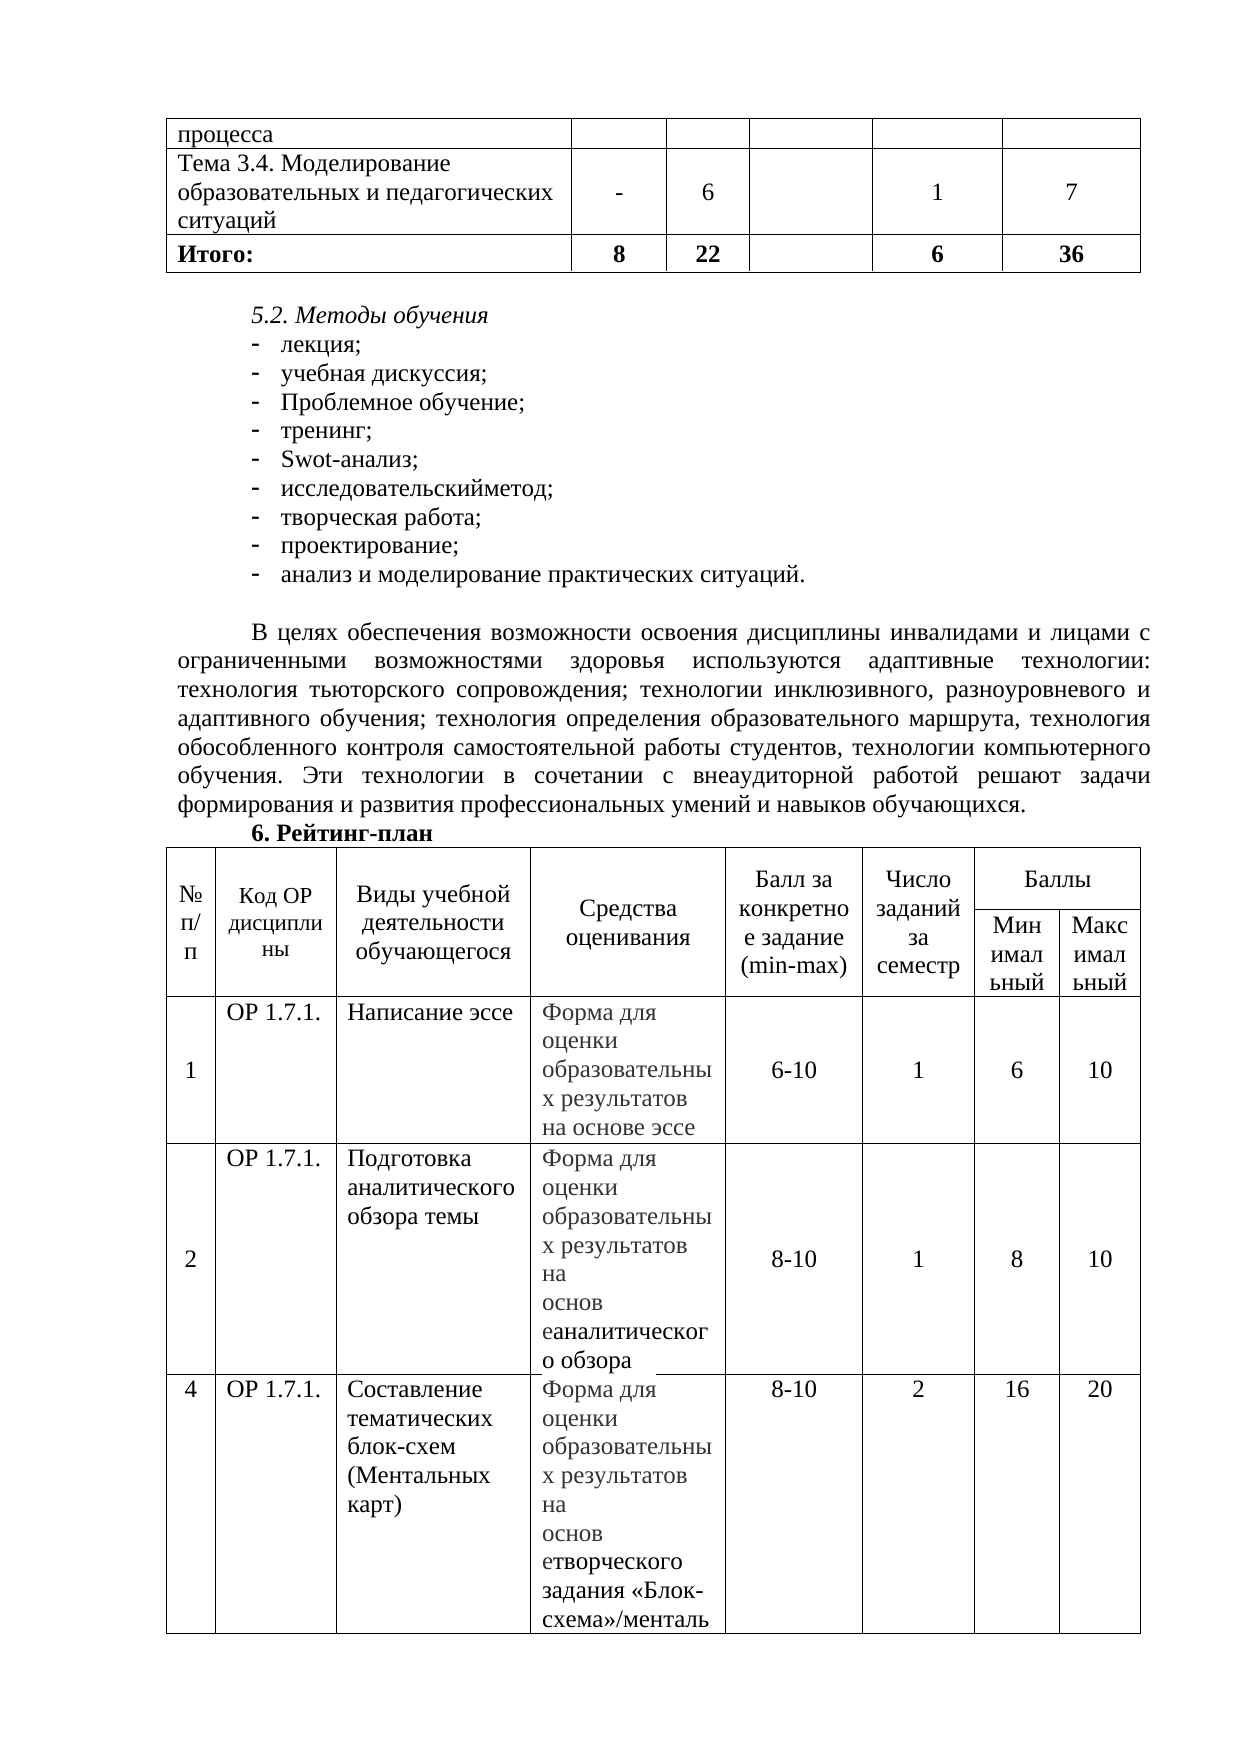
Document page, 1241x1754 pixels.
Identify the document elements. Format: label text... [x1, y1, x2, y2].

table_cell 1 [863, 997, 974, 1143]
table_cell 6-10 [726, 997, 862, 1143]
table_cell 8 [572, 235, 666, 271]
table_cell 6 [873, 235, 1002, 271]
list проектирование; [177, 531, 1152, 559]
table_cell 6 [975, 997, 1059, 1143]
list лекция; [177, 329, 1152, 358]
list анализ и моделирование практических ситуаций. [177, 559, 1152, 588]
table_header Виды учебной деятельности обучающегося [337, 848, 530, 996]
table_header Балл за конкретное задание (min-max) [726, 848, 862, 996]
table_header Средства оценивания [531, 848, 725, 996]
table_cell [750, 149, 872, 234]
text 5.2. Методы обучения [177, 301, 1152, 329]
table_cell [750, 235, 872, 271]
table_cell ОР 1.7.1. [216, 1144, 336, 1373]
table_cell - [572, 149, 666, 234]
table_cell Написание эссе [337, 997, 530, 1143]
table_cell Тема 3.4. Моделирование образовательных и педагогических ситуаций [167, 149, 571, 234]
table_header Число заданий за семестр [863, 848, 974, 996]
table_cell Итого: [167, 235, 571, 271]
list тренинг; [177, 416, 1152, 444]
table_cell ОР 1.7.1. [216, 997, 336, 1143]
table_cell Форма для оценки образовательных результатов на основе эссе [531, 997, 725, 1143]
table_cell 7 [1003, 149, 1140, 234]
table_cell Максимальный [1060, 910, 1140, 996]
text 6. Рейтинг-план [177, 818, 1152, 847]
table_cell Минимальный [975, 910, 1059, 996]
table_cell 4 [167, 1375, 215, 1633]
table_cell 2 [167, 1144, 215, 1373]
table_cell 4 [667, 119, 749, 147]
table_cell Подготовка аналитическогообзора темы [337, 1144, 530, 1373]
table_cell 22 [667, 235, 749, 271]
list исследовательскийметод; [177, 473, 1152, 502]
table_cell - [572, 119, 666, 147]
table_cell 10 [1060, 997, 1140, 1143]
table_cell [531, 1375, 725, 1633]
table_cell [167, 119, 571, 147]
table_cell 8-10 [726, 1375, 862, 1633]
table_cell 6 [667, 149, 749, 234]
table_cell 8 [975, 1144, 1059, 1373]
table_cell ОР 1.7.1. [216, 1375, 336, 1633]
table_cell 20 [1060, 1375, 1140, 1633]
list творческая работа; [177, 502, 1152, 531]
table_cell 5 [1003, 119, 1140, 147]
text В целях обеспечения возможности освоения дисциплины инвалидами и лицами с ограниченными возможностями здоровья используются адаптивные технологии: технология тьюторского сопровождения; технологии инклюзивного, разноуровневого и адаптивного обучения; технология определения образовательного маршрута, технология обособленного контроля самостоятельной работы студентов, технологии компьютерного обучения. Эти технологии в сочетании с внеаудиторной работой решают задачи формирования и развития профессиональных умений и навыков обучающихся. [177, 617, 1152, 818]
table_cell 1 [863, 1144, 974, 1373]
table_cell 10 [1060, 1144, 1140, 1373]
table_cell 36 [1003, 235, 1140, 271]
table_header Код ОР дисциплины [216, 848, 336, 996]
table_header Баллы [975, 848, 1140, 909]
table_cell Форма для оценки образовательных результатов на основеаналитического обзора [531, 1144, 725, 1373]
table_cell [337, 1375, 530, 1633]
table_header № п/п [167, 848, 215, 996]
table_cell 1 [873, 119, 1002, 147]
table_cell 8-10 [726, 1144, 862, 1373]
table_cell 16 [975, 1375, 1059, 1633]
list Swot-анализ; [177, 444, 1152, 473]
list Проблемное обучение; [177, 387, 1152, 416]
list учебная дискуссия; [177, 358, 1152, 387]
table_cell 1 [873, 149, 1002, 234]
table_cell 1 [167, 997, 215, 1143]
table_cell [750, 119, 872, 147]
table_cell 2 [863, 1375, 974, 1633]
